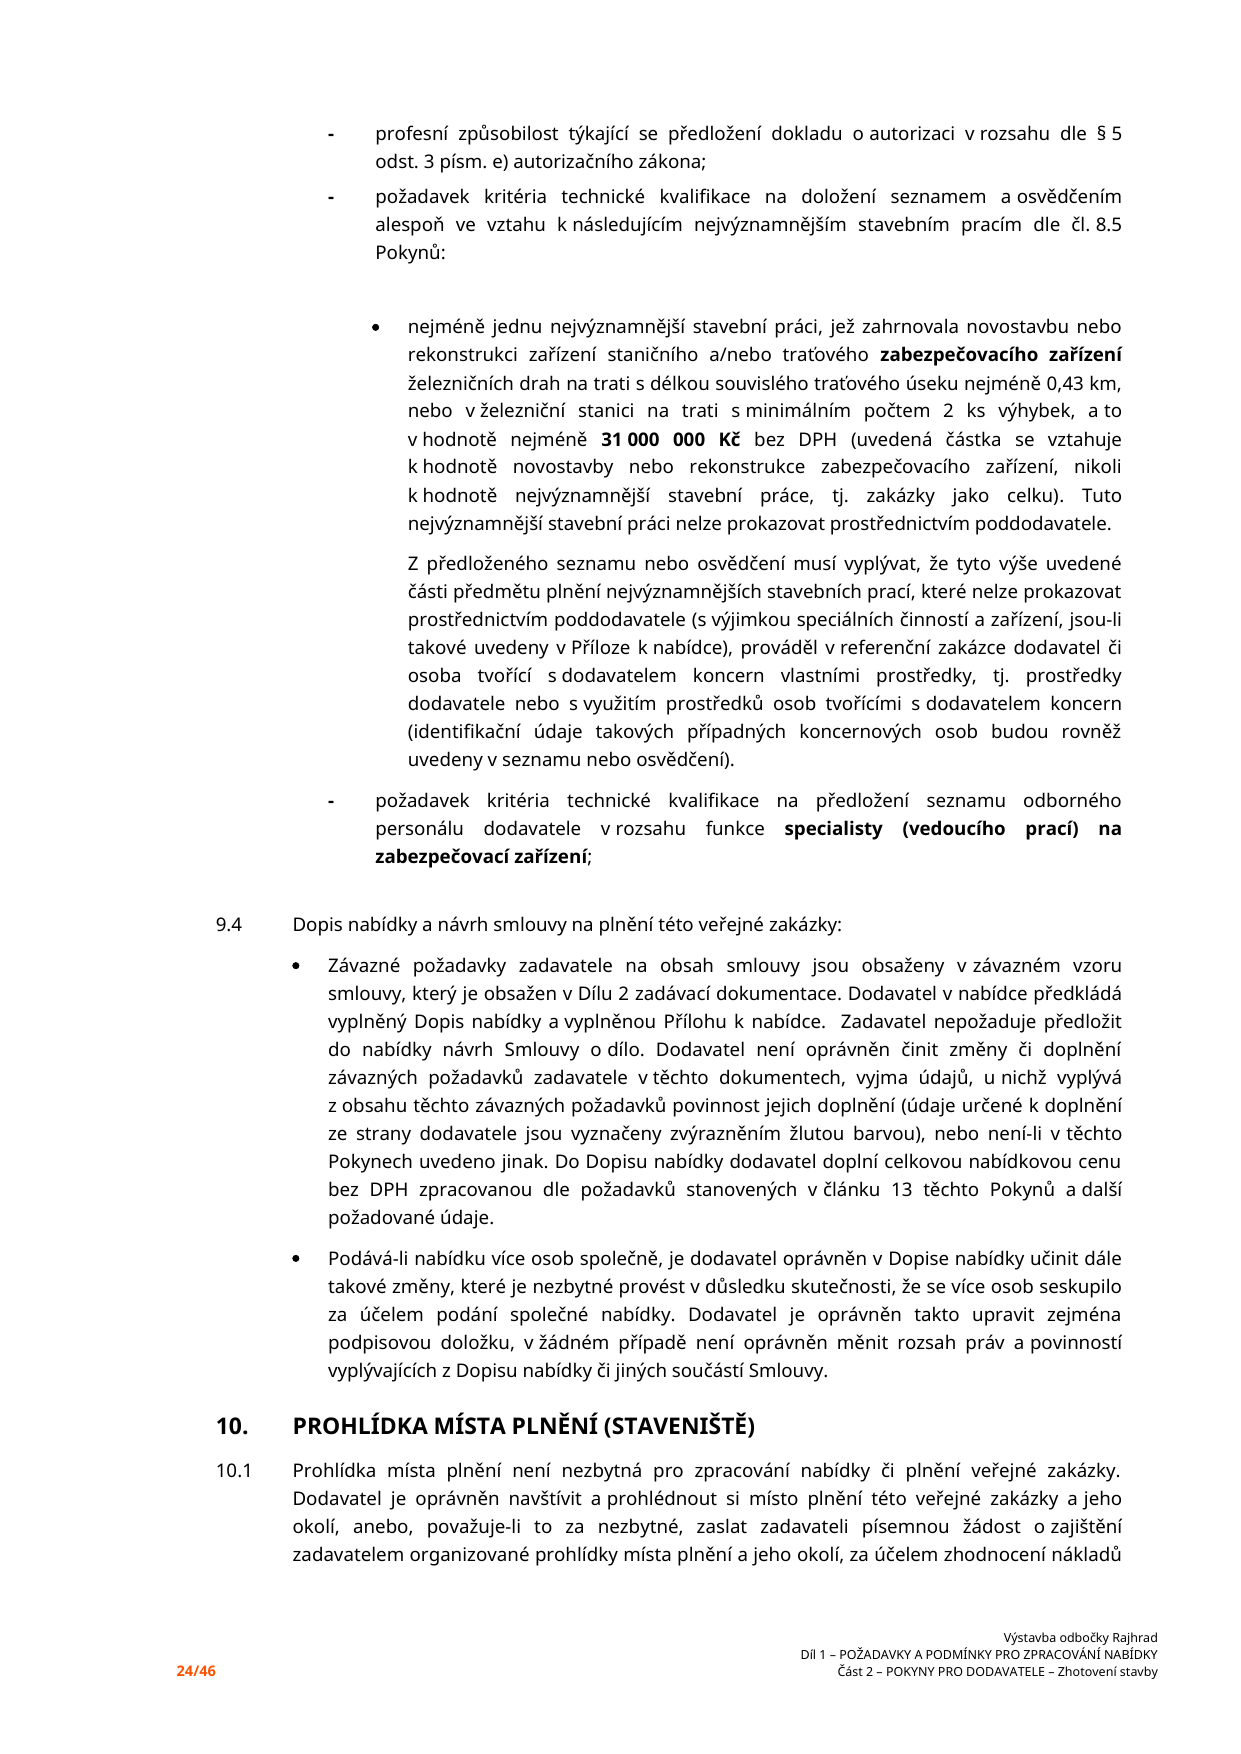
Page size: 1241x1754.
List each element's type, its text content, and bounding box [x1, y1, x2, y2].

text požadavek kritéria technické kvalifikace na předložení seznamu odborného personálu dodavatele v rozsahu funkce specialisty (vedoucího prací) na zabezpečovací zařízení; [328, 787, 1122, 869]
text Podává-li nabídku více osob společně, je dodavatel oprávněn v Dopise nabídky učinit dále takové změny, které je nezbytné provést v důsledku skutečnosti, že se více osob seskupilo za účelem podání společné nabídky. Dodavatel je oprávněn takto upravit zejména podpisovou doložku, v žádném případě není oprávněn měnit rozsah práv a povinností vyplývajících z Dopisu nabídky či jiných součástí Smlouvy. [292, 1245, 1122, 1382]
text požadavek kritéria technické kvalifikace na doložení seznamem a osvědčením alespoň ve vztahu k následujícím nejvýznamnějším stavebním pracím dle čl. 8.5 Pokynů: [328, 183, 1122, 264]
text Z předloženého seznamu nebo osvědčení musí vyplývat, že tyto výše uvedené části předmětu plnění nejvýznamnějších stavebních prací, které nelze prokazovat prostřednictvím poddodavatele (s výjimkou speciálních činností a zařízení, jsou-li takové uvedeny v Příloze k nabídce), prováděl v referenční zakázce dodavatel či osoba tvořící s dodavatelem koncern vlastními prostředky, tj. prostředky dodavatele nebo s využitím prostředků osob tvořícími s dodavatelem koncern (identifikační údaje takových případných koncernových osob budou rovněž uvedeny v seznamu nebo osvědčení). [408, 550, 1122, 772]
text nejméně jednu nejvýznamnější stavební práci, jež zahrnovala novostavbu nebo rekonstrukci zařízení staničního a/nebo traťového zabezpečovacího zařízení železničních drah na trati s délkou souvislého traťového úseku nejméně 0,43 km, nebo v železniční stanici na trati s minimálním počtem 2 ks výhybek, a to v hodnotě nejméně 31 000 000 Kč bez DPH (uvedená částka se vztahuje k hodnotě novostavby nebo rekonstrukce zabezpečovacího zařízení, nikoli k hodnotě nejvýznamnější stavební práce, tj. zakázky jako celku). Tuto nejvýznamnější stavební práci nelze prokazovat prostřednictvím poddodavatele. [372, 314, 1122, 535]
text Dopis nabídky a návrh smlouvy na plnění této veřejné zakázky: [216, 912, 1122, 937]
text PROHLÍDKA MÍSTA PLNĚNÍ (STAVENIŠTĚ) [216, 1410, 1122, 1441]
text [216, 1457, 1122, 1566]
text Závazné požadavky zadavatele na obsah smlouvy jsou obsaženy v závazném vzoru smlouvy, který je obsažen v Dílu 2 zadávací dokumentace. Dodavatel v nabídce předkládá vyplněný Dopis nabídky a vyplněnou Přílohu k nabídce. Zadavatel nepožaduje předložit do nabídky návrh Smlouvy o dílo. Dodavatel není oprávněn činit změny či doplnění závazných požadavků zadavatele v těchto dokumentech, vyjma údajů, u nichž vyplývá z obsahu těchto závazných požadavků povinnost jejich doplnění (údaje určené k doplnění ze strany dodavatele jsou vyznačeny zvýrazněním žlutou barvou), nebo není-li v těchto Pokynech uvedeno jinak. Do Dopisu nabídky dodavatel doplní celkovou nabídkovou cenu bez DPH zpracovanou dle požadavků stanovených v článku 13 těchto Pokynů a další požadované údaje. [292, 952, 1122, 1230]
text profesní způsobilost týkající se předložení dokladu o autorizaci v rozsahu dle § 5 odst. 3 písm. e) autorizačního zákona; [328, 121, 1122, 174]
